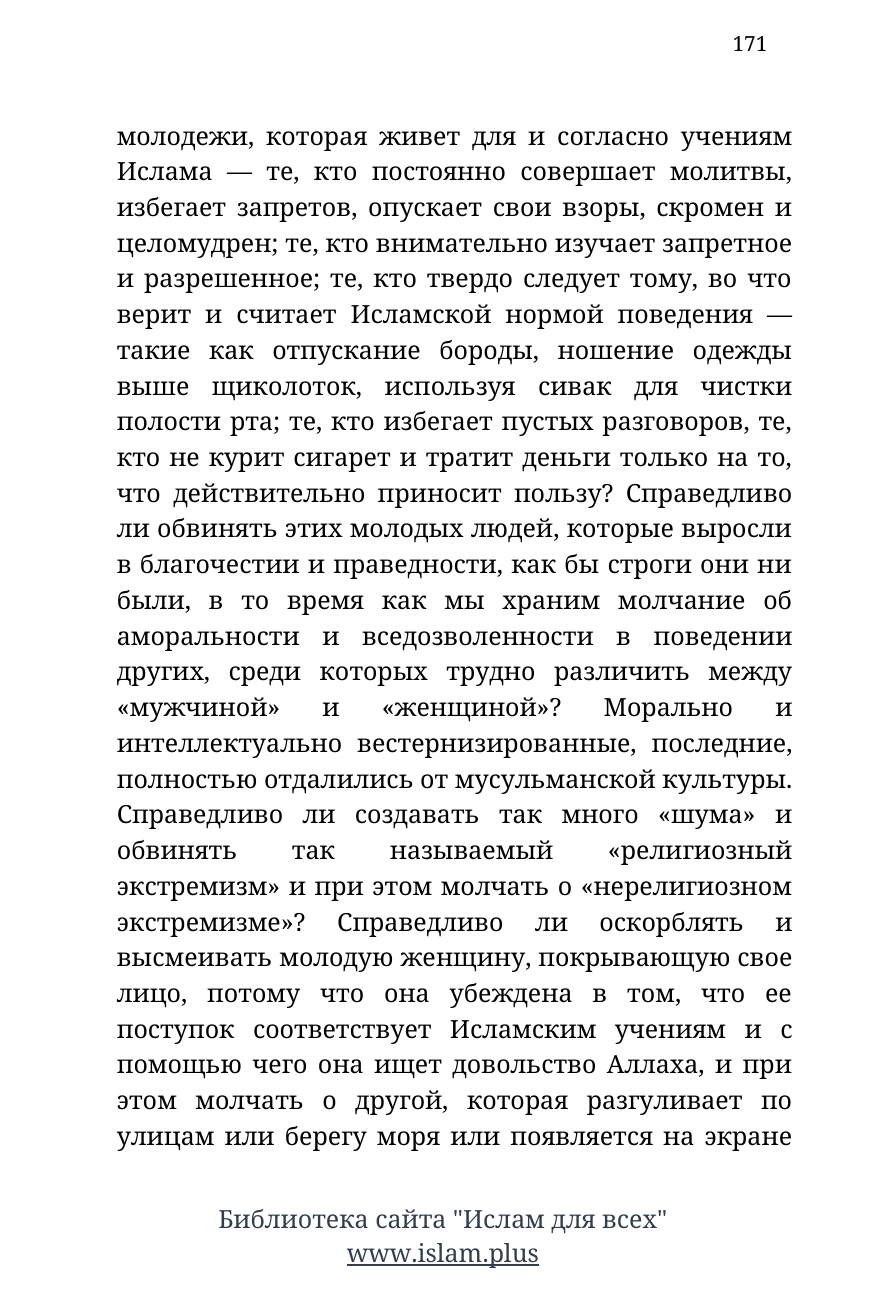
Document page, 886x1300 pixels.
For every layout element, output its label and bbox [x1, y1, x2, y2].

text [117, 118, 793, 1153]
